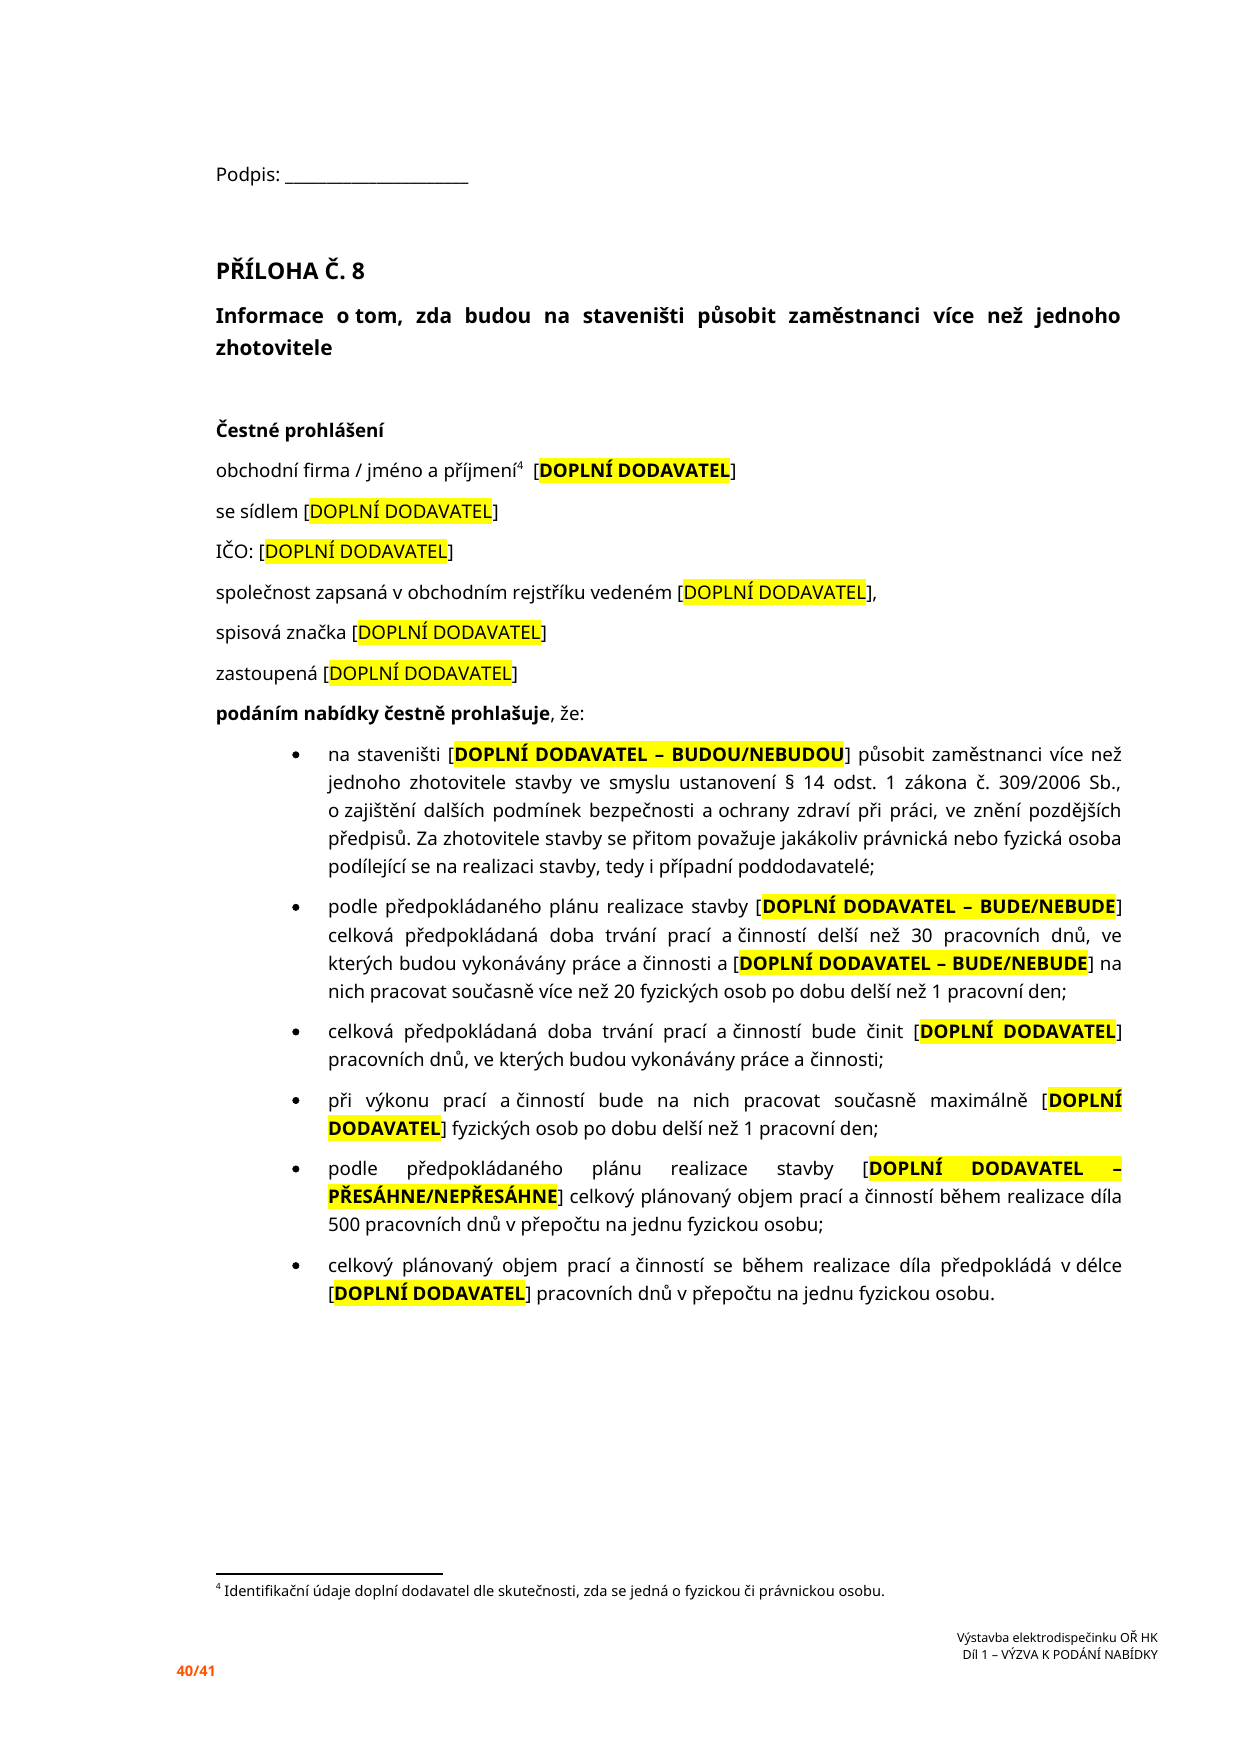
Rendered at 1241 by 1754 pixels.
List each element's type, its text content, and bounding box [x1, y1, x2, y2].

text obchodní firma / jméno a příjmení [DOPLNÍ DODAVATEL] [730, 458, 1122, 483]
text podle předpokládaného plánu realizace stavby [DOPLNÍ DODAVATEL – PŘESÁHNE/NEPŘESÁHNE] celkový plánovaný objem prací a činností během realizace díla 500 pracovních dnů v přepočtu na jednu fyzickou osobu; [292, 1156, 1122, 1237]
text zastoupená [DOPLNÍ DODAVATEL] [216, 660, 329, 686]
text podáním nabídky čestně prohlašuje, že: [216, 701, 1122, 726]
text společnost zapsaná v obchodním rejstříku vedeném [DOPLNÍ DODAVATEL], [866, 579, 1122, 605]
text podle předpokládaného plánu realizace stavby [DOPLNÍ DODAVATEL – BUDE/NEBUDE] celková předpokládaná doba trvání prací a činností delší než 30 pracovních dnů, ve kterých budou vykonávány práce a činnosti a [DOPLNÍ DODAVATEL – BUDE/NEBUDE] na nich pracovat současně více než 20 fyzických osob po dobu delší než 1 pracovní den; [292, 894, 1122, 1003]
text spisová značka [DOPLNÍ DODAVATEL] [541, 620, 1122, 645]
text se sídlem [DOPLNÍ DODAVATEL] [216, 498, 309, 524]
text Čestné prohlášení [216, 417, 1122, 443]
text celková předpokládaná doba trvání prací a činností bude činit [DOPLNÍ DODAVATEL] pracovních dnů, ve kterých budou vykonávány práce a činnosti; [292, 1018, 1122, 1072]
text se sídlem [DOPLNÍ DODAVATEL] [492, 498, 1122, 524]
text Příloha č. 8 [216, 255, 1122, 286]
text na staveništi [DOPLNÍ DODAVATEL – BUDOU/NEBUDOU] působit zaměstnanci více než jednoho zhotovitele stavby ve smyslu ustanovení § 14 odst. 1 zákona č. 309/2006 Sb., o zajištění dalších podmínek bezpečnosti a ochrany zdraví při práci, ve znění pozdějších předpisů. Za zhotovitele stavby se přitom považuje jakákoliv právnická nebo fyzická osoba podílející se na realizaci stavby, tedy i případní poddodavatelé; [292, 741, 1122, 879]
text Podpis: ______________________ [216, 161, 1122, 187]
text IČO: [DOPLNÍ DODAVATEL] [447, 539, 1122, 564]
text spisová značka [DOPLNÍ DODAVATEL] [216, 620, 358, 645]
text při výkonu prací a činností bude na nich pracovat současně maximálně [DOPLNÍ DODAVATEL] fyzických osob po dobu delší než 1 pracovní den; [292, 1087, 1122, 1141]
text společnost zapsaná v obchodním rejstříku vedeném [DOPLNÍ DODAVATEL], [216, 579, 683, 605]
text zastoupená [DOPLNÍ DODAVATEL] [512, 660, 1122, 686]
text obchodní firma / jméno a příjmení [DOPLNÍ DODAVATEL] [216, 458, 539, 483]
text Informace o tom, zda budou na staveništi působit zaměstnanci více než jednoho zhotovitele [216, 302, 1122, 361]
text celkový plánovaný objem prací a činností se během realizace díla předpokládá v délce [DOPLNÍ DODAVATEL] pracovních dnů v přepočtu na jednu fyzickou osobu. [292, 1252, 1122, 1306]
